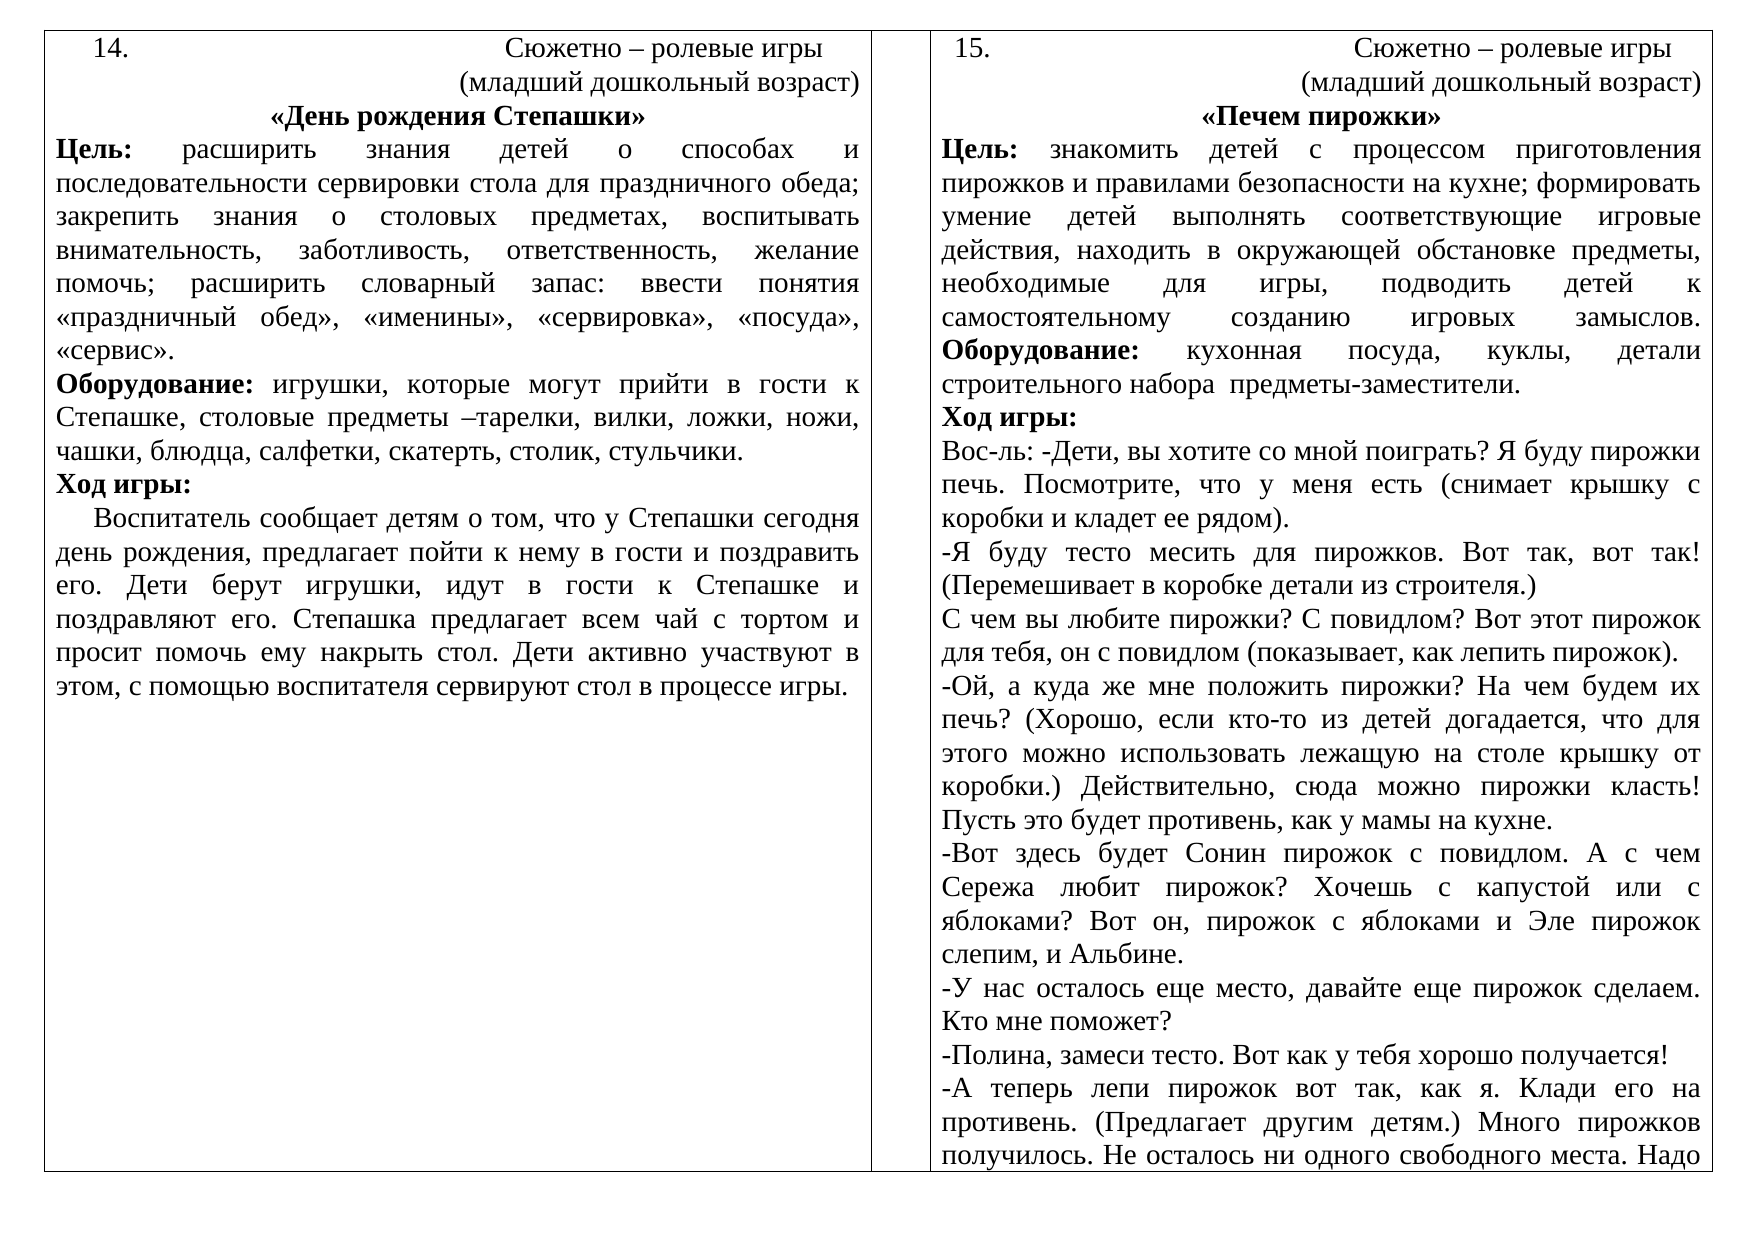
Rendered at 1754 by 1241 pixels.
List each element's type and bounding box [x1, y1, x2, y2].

table_cell [931, 31, 1712, 1171]
table_cell [872, 31, 930, 1171]
table_cell [45, 31, 871, 1171]
